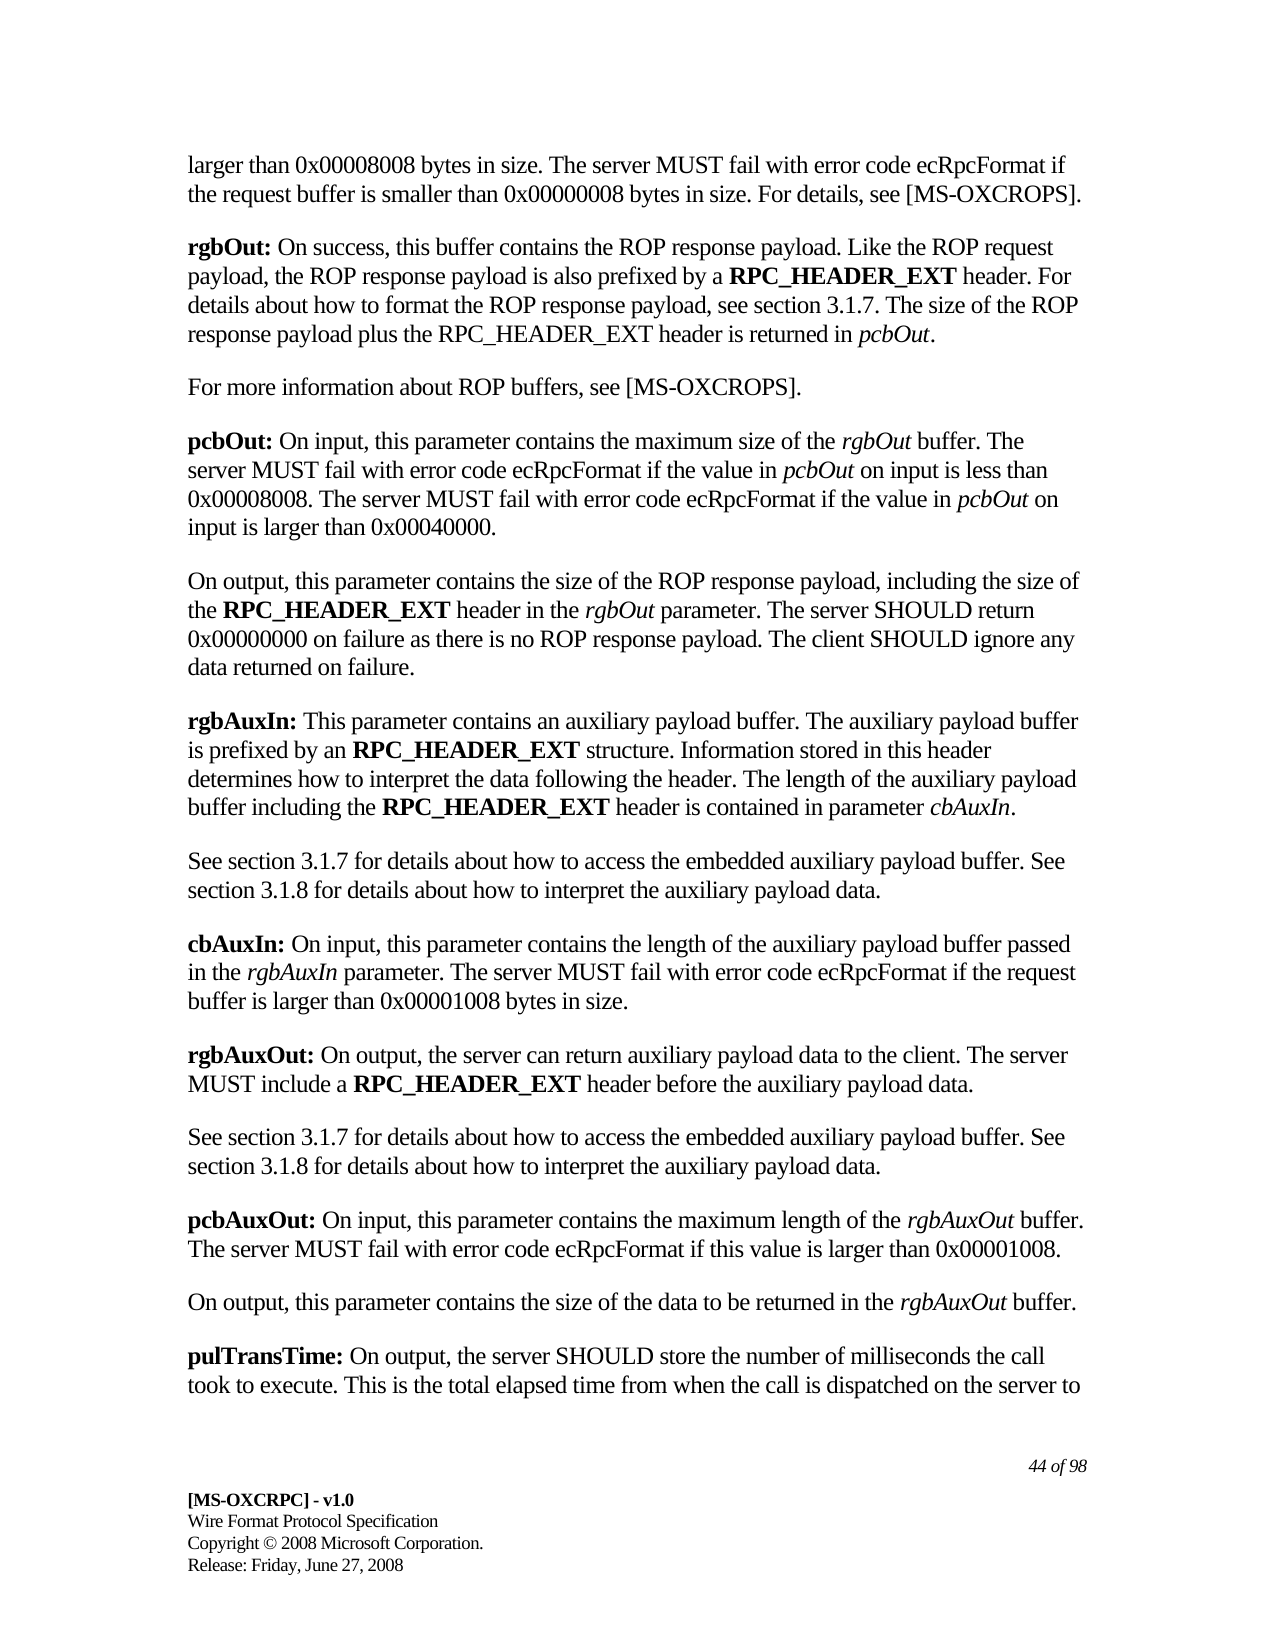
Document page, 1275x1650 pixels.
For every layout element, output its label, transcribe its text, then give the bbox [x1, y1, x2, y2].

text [187, 1341, 1087, 1399]
text rgbAuxOut: On output, the server can return auxiliary payload data to the client. The server MUST include a RPC_HEADER_EXT header before the auxiliary payload data. [187, 1040, 1087, 1097]
text See section 3.1.7 for details about how to access the embedded auxiliary payload buffer. See section 3.1.8 for details about how to interpret the auxiliary payload data. [187, 846, 1087, 904]
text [187, 150, 1087, 207]
text pcbOut: On input, this parameter contains the maximum size of the rgbOut buffer. The server MUST fail with error code ecRpcFormat if the value in pcbOut on input is less than 0x00008008. The server MUST fail with error code ecRpcFormat if the value in pcbOut on input is larger than 0x00040000. [187, 426, 1087, 541]
text cbAuxIn: On input, this parameter contains the length of the auxiliary payload buffer passed in the rgbAuxIn parameter. The server MUST fail with error code ecRpcFormat if the request buffer is larger than 0x00001008 bytes in size. [187, 929, 1087, 1015]
text pcbAuxOut: On input, this parameter contains the maximum length of the rgbAuxOut buffer. The server MUST fail with error code ecRpcFormat if this value is larger than 0x00001008. [187, 1205, 1087, 1262]
text On output, this parameter contains the size of the ROP response payload, including the size of the RPC_HEADER_EXT header in the rgbOut parameter. The server SHOULD return 0x00000000 on failure as there is no ROP response payload. The client SHOULD ignore any data returned on failure. [187, 566, 1087, 681]
text For more information about ROP buffers, see [MS-OXCROPS]. [187, 372, 1087, 401]
text rgbAuxIn: This parameter contains an auxiliary payload buffer. The auxiliary payload buffer is prefixed by an RPC_HEADER_EXT structure. Information stored in this header determines how to interpret the data following the header. The length of the auxiliary payload buffer including the RPC_HEADER_EXT header is contained in parameter cbAuxIn. [187, 706, 1087, 821]
text On output, this parameter contains the size of the data to be returned in the rgbAuxOut buffer. [187, 1287, 1087, 1316]
text rgbOut: On success, this buffer contains the ROP response payload. Like the ROP request payload, the ROP response payload is also prefixed by a RPC_HEADER_EXT header. For details about how to format the ROP response payload, see section 3.1.7. The size of the ROP response payload plus the RPC_HEADER_EXT header is returned in pcbOut. [187, 232, 1087, 347]
text See section 3.1.7 for details about how to access the embedded auxiliary payload buffer. See section 3.1.8 for details about how to interpret the auxiliary payload data. [187, 1122, 1087, 1180]
